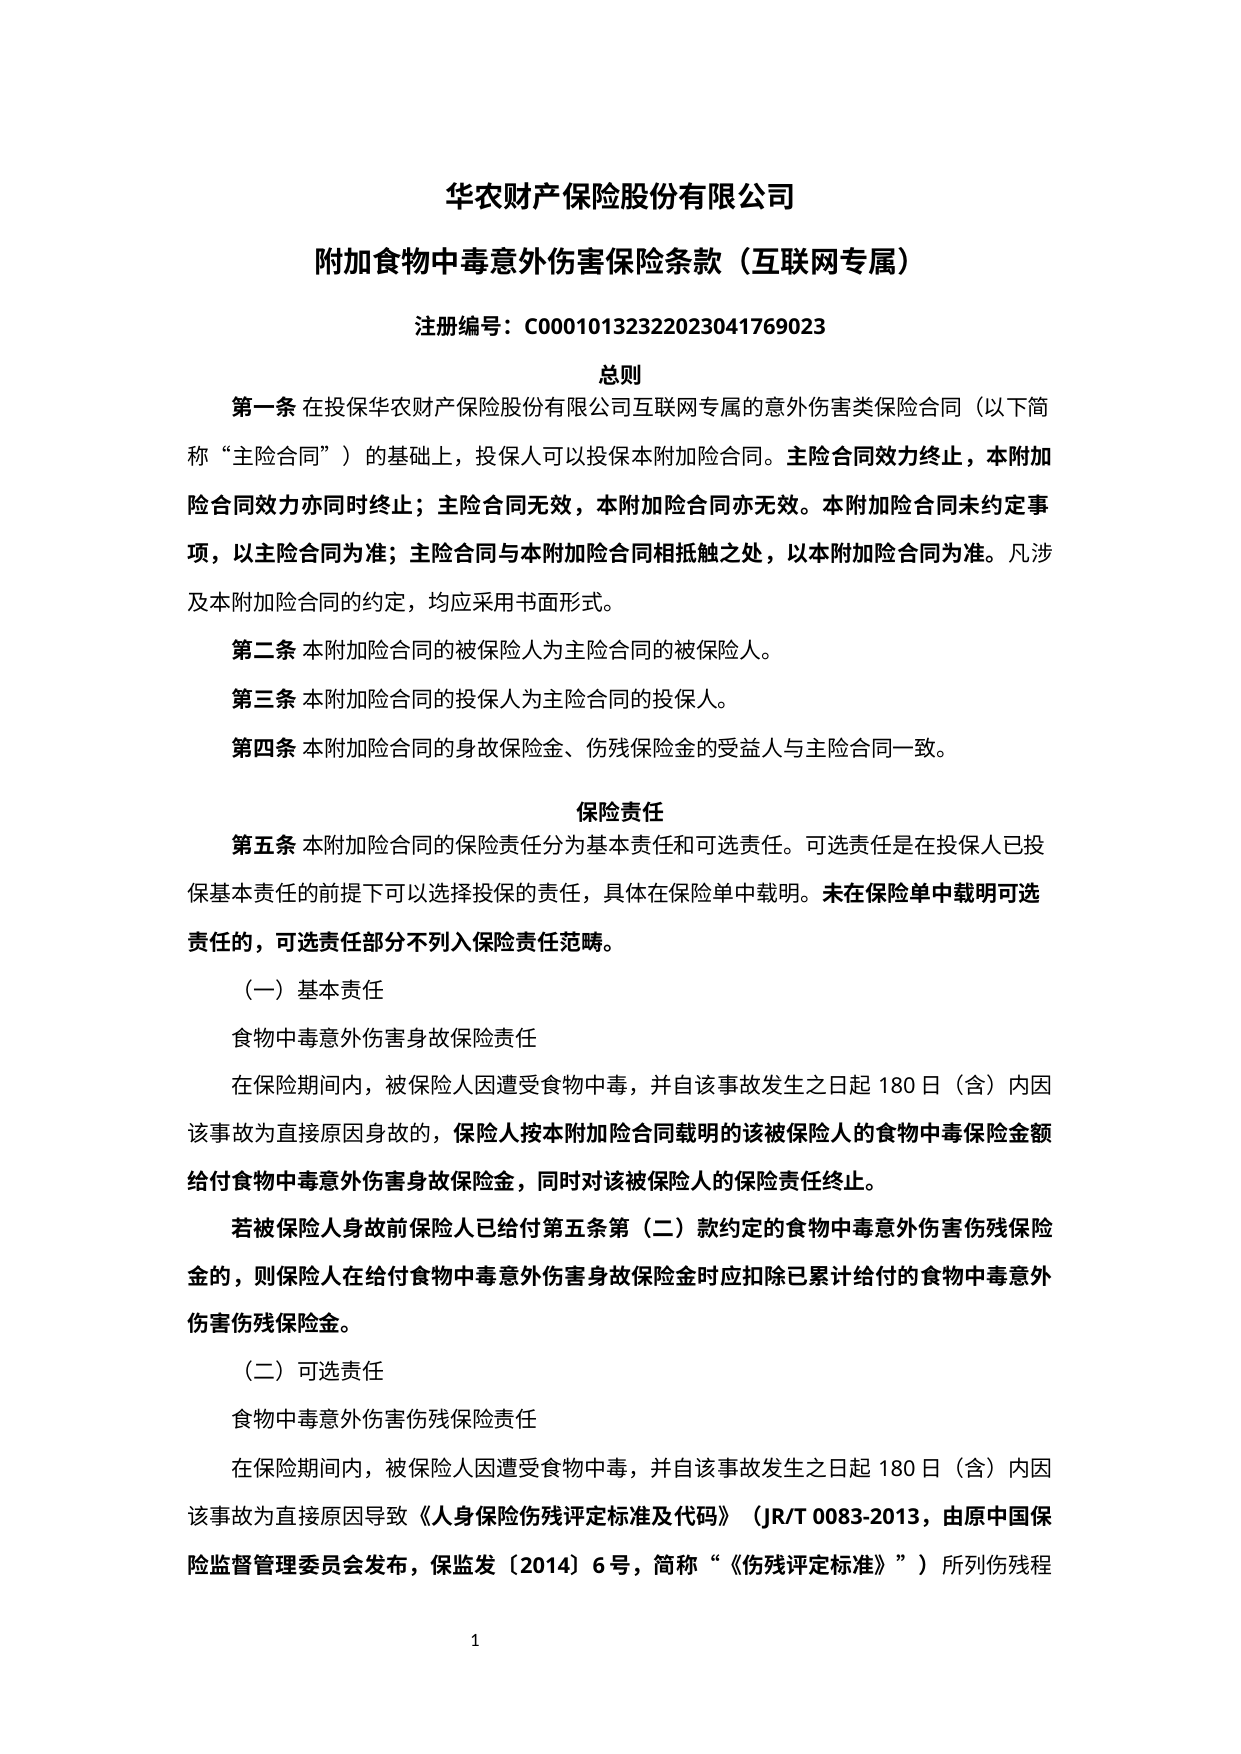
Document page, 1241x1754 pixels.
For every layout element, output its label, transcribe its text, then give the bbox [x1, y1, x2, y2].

text 保险责任 [187, 794, 1053, 827]
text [187, 1450, 1053, 1580]
text 在保险期间内，被保险人因遭受食物中毒，并自该事故发生之日起180日（含）内因该事故为直接原因身故的，保险人按本附加险合同载明的该被保险人的食物中毒保险金额给付食物中毒意外伤害身故保险金，同时对该被保险人的保险责任终止。 [187, 1068, 1053, 1195]
text 总则 [187, 357, 1053, 390]
text 第二条 本附加险合同的被保险人为主险合同的被保险人。 [187, 633, 1053, 666]
text 第四条 本附加险合同的身故保险金、伤残保险金的受益人与主险合同一致。 [187, 730, 1053, 762]
text 若被保险人身故前保险人已给付第五条第（二）款约定的食物中毒意外伤害伤残保险金的，则保险人在给付食物中毒意外伤害身故保险金时应扣除已累计给付的食物中毒意外伤害伤残保险金。 [187, 1211, 1053, 1338]
text （一）基本责任 [187, 973, 1053, 1005]
text 第五条 本附加险合同的保险责任分为基本责任和可选责任。可选责任是在投保人已投保基本责任的前提下可以选择投保的责任，具体在保险单中载明。未在保险单中载明可选责任的，可选责任部分不列入保险责任范畴。 [187, 827, 1053, 957]
text 华农财产保险股份有限公司 [187, 162, 1053, 227]
text 注册编号：C00010132322023041769023 [187, 308, 1053, 341]
text 附加食物中毒意外伤害保险条款（互联网专属） [187, 227, 1053, 292]
text 食物中毒意外伤害身故保险责任 [187, 1021, 1053, 1053]
text 第三条 本附加险合同的投保人为主险合同的投保人。 [187, 681, 1053, 714]
text （二）可选责任 [187, 1354, 1053, 1386]
text 第一条 在投保华农财产保险股份有限公司互联网专属的意外伤害类保险合同（以下简称“主险合同”）的基础上，投保人可以投保本附加险合同。主险合同效力终止，本附加险合同效力亦同时终止；主险合同无效，本附加险合同亦无效。本附加险合同未约定事项，以主险合同为准；主险合同与本附加险合同相抵触之处，以本附加险合同为准。凡涉及本附加险合同的约定，均应采用书面形式。 [187, 390, 1053, 617]
text 食物中毒意外伤害伤残保险责任 [187, 1402, 1053, 1434]
